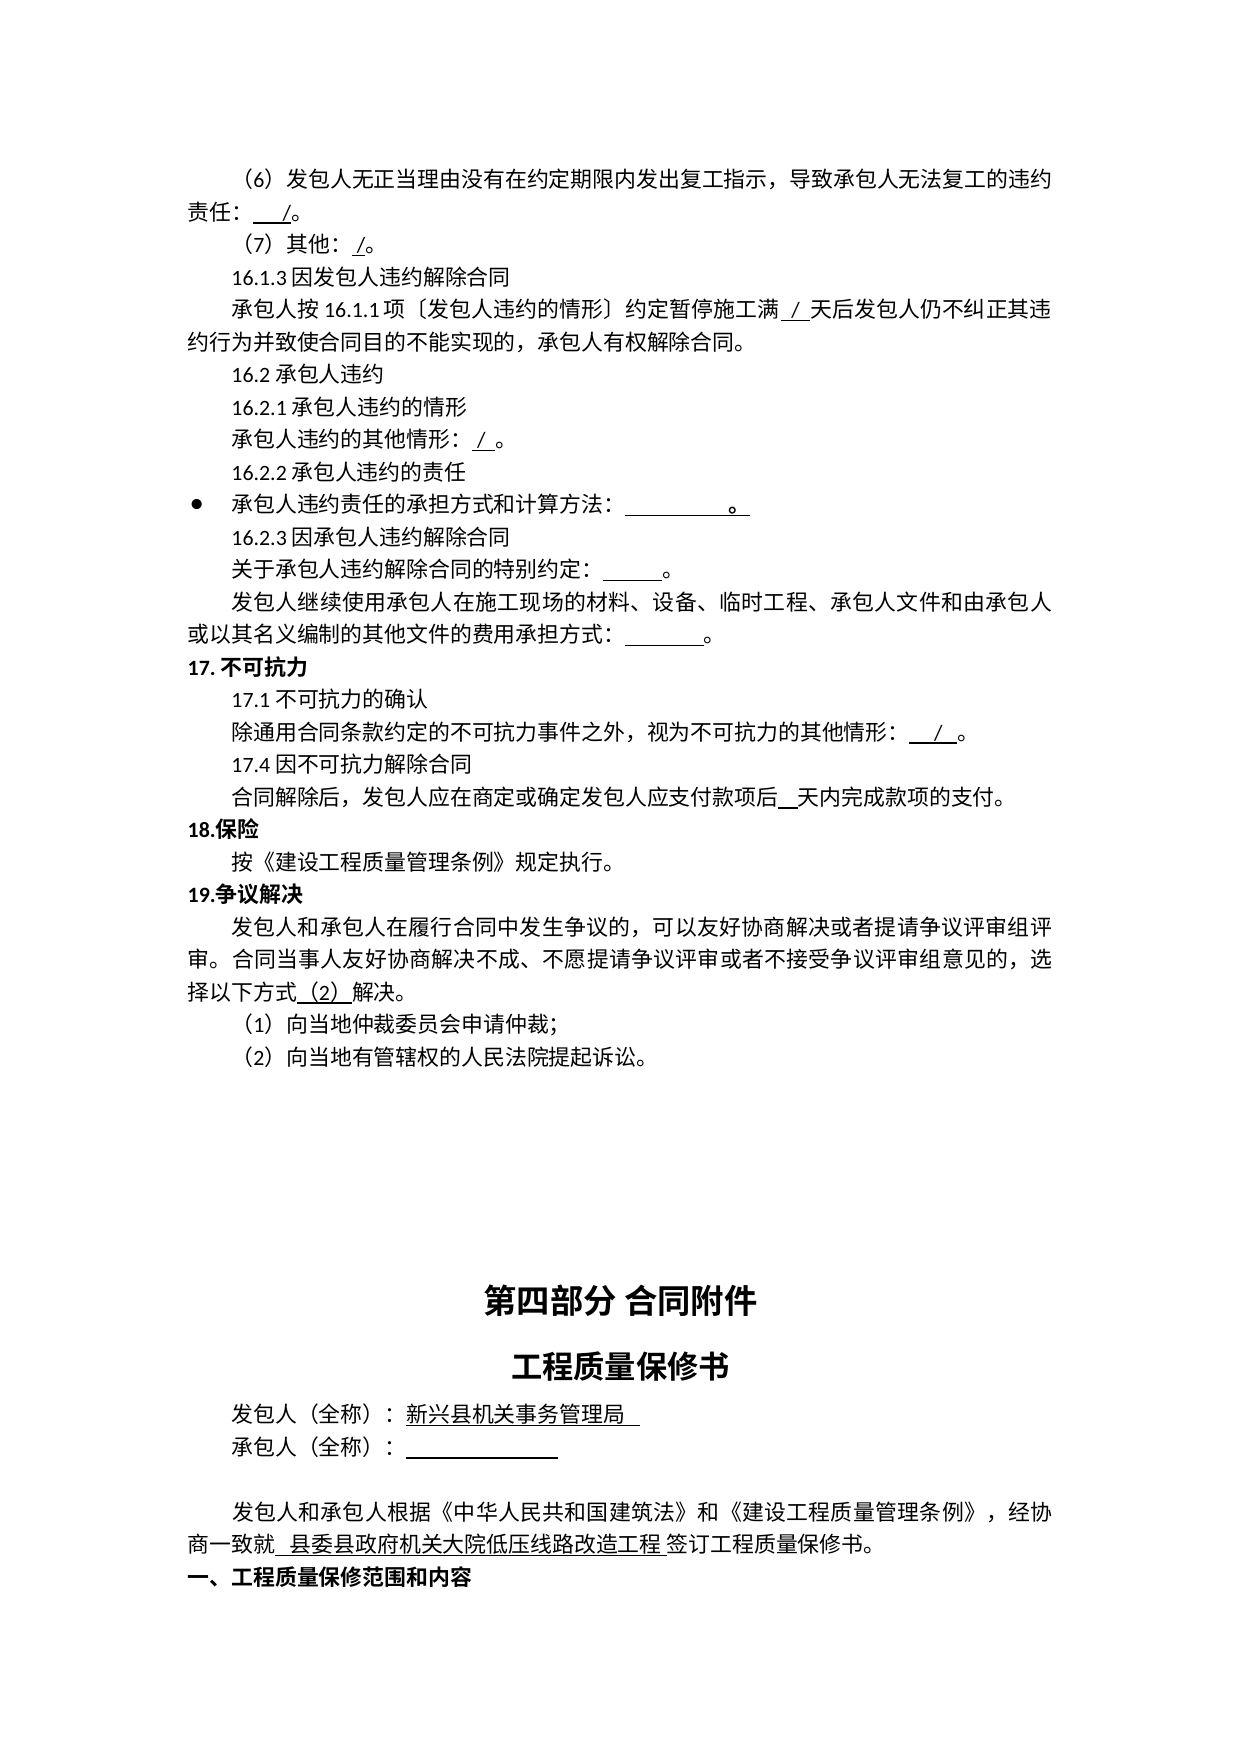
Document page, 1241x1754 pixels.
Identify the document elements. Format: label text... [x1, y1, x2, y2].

text 工程质量保修书 [187, 1332, 1053, 1397]
text 16.2.2承包人违约的责任 [187, 454, 1053, 487]
text 承包人违约的其他情形： / 。 [187, 422, 1053, 454]
text 19.争议解决 [187, 877, 1053, 909]
text 第四部分 合同附件 [187, 1267, 1053, 1332]
text 16.1.3 因发包人违约解除合同 [187, 259, 1053, 292]
text 16.2.1 承包人违约的情形 [187, 389, 1053, 422]
text 发包人和承包人在履行合同中发生争议的，可以友好协商解决或者提请争议评审组评审。合同当事人友好协商解决不成、不愿提请争议评审或者不接受争议评审组意见的，选择以下方式（2）解决。 [187, 909, 1053, 1007]
text （6）发包人无正当理由没有在约定期限内发出复工指示，导致承包人无法复工的违约责任： /。 [187, 162, 1053, 227]
text （7）其他： /。 [187, 227, 1053, 259]
text 承包人按16.1.1项〔发包人违约的情形〕约定暂停施工满 / 天后发包人仍不纠正其违约行为并致使合同目的不能实现的，承包人有权解除合同。 [187, 292, 1053, 357]
text 16.2.3 因承包人违约解除合同 [187, 519, 1053, 552]
text 18.保险 [187, 812, 1053, 844]
text 16.2 承包人违约 [187, 357, 1053, 389]
text （2）向当地有管辖权的人民法院提起诉讼。 [187, 1039, 1053, 1072]
text 发包人（全称）：新兴县机关事务管理局 [187, 1397, 1053, 1429]
text 17.4 因不可抗力解除合同 [187, 747, 1053, 779]
list 承包人违约责任的承担方式和计算方法： 。 [187, 487, 1053, 519]
text （1）向当地仲裁委员会申请仲裁； [187, 1007, 1053, 1039]
text 发包人和承包人根据《中华人民共和国建筑法》和《建设工程质量管理条例》，经协商一致就 县委县政府机关大院低压线路改造工程 签订工程质量保修书。 [187, 1494, 1053, 1559]
text 承包人（全称）： [187, 1429, 1053, 1462]
text 除通用合同条款约定的不可抗力事件之外，视为不可抗力的其他情形： / 。 [187, 714, 1053, 747]
text 关于承包人违约解除合同的特别约定： 。 [187, 552, 1053, 584]
text 17. 不可抗力 [187, 649, 1053, 682]
text 一、工程质量保修范围和内容 [187, 1559, 1053, 1592]
text 合同解除后，发包人应在商定或确定发包人应支付款项后 天内完成款项的支付。 [187, 779, 1053, 812]
text 按《建设工程质量管理条例》规定执行。 [187, 844, 1053, 877]
text 17.1 不可抗力的确认 [187, 682, 1053, 714]
text 发包人继续使用承包人在施工现场的材料、设备、临时工程、承包人文件和由承包人或以其名义编制的其他文件的费用承担方式： 。 [187, 584, 1053, 649]
